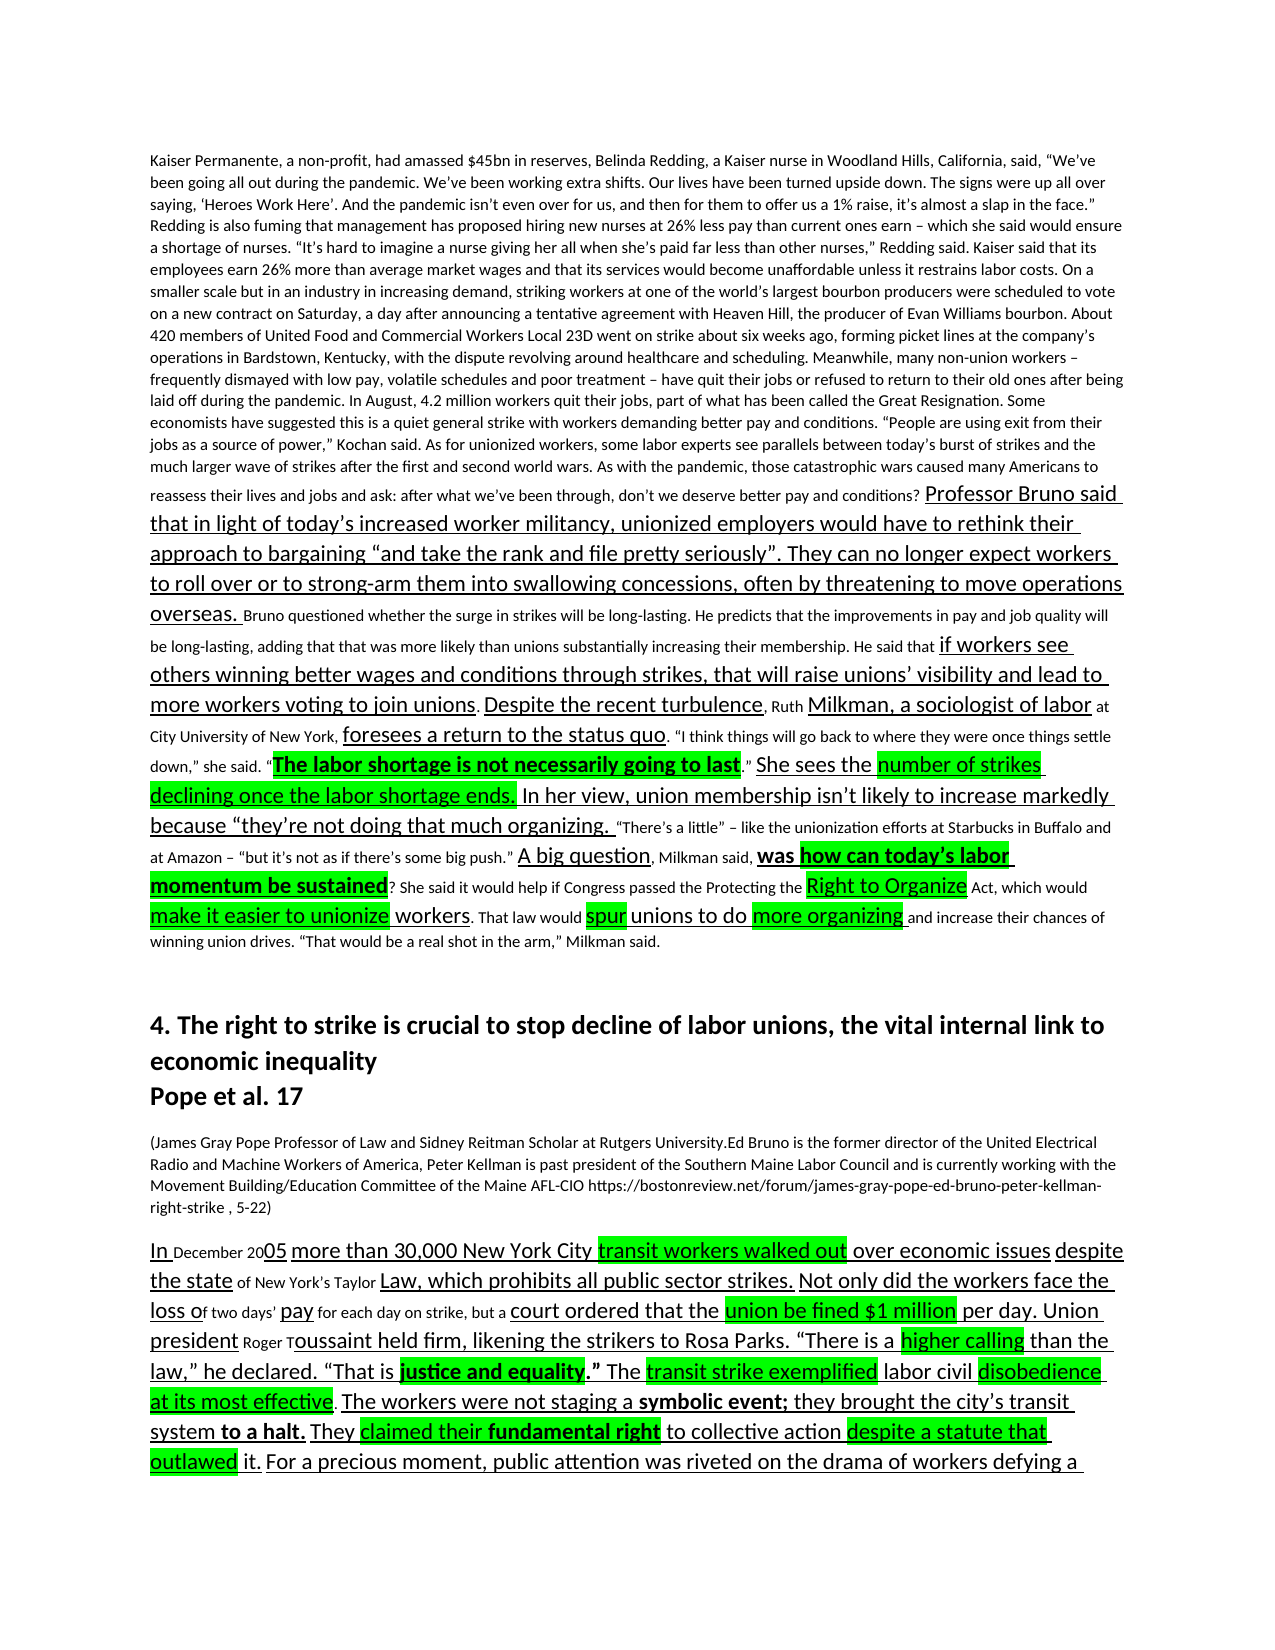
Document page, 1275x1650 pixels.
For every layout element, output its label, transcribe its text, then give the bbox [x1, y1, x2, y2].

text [150, 150, 1125, 952]
subtitle 4. The right to strike is crucial to stop decline of labor unions, the vital internal link to economic inequality [150, 1008, 1125, 1077]
text (James Gray Pope Professor of Law and Sidney Reitman Scholar at Rutgers University.Ed Bruno is the former director of the United Electrical Radio and Machine Workers of America, Peter Kellman is past president of the Southern Maine Labor Council and is currently working with the Movement Building/Education Committee of the Maine AFL-CIO https://bostonreview.net/forum/james-gray-pope-ed-bruno-peter-kellman-right-strike , 5-22) [150, 1132, 1125, 1218]
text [150, 1236, 1125, 1476]
text Pope et al. 17 [150, 1079, 1125, 1113]
